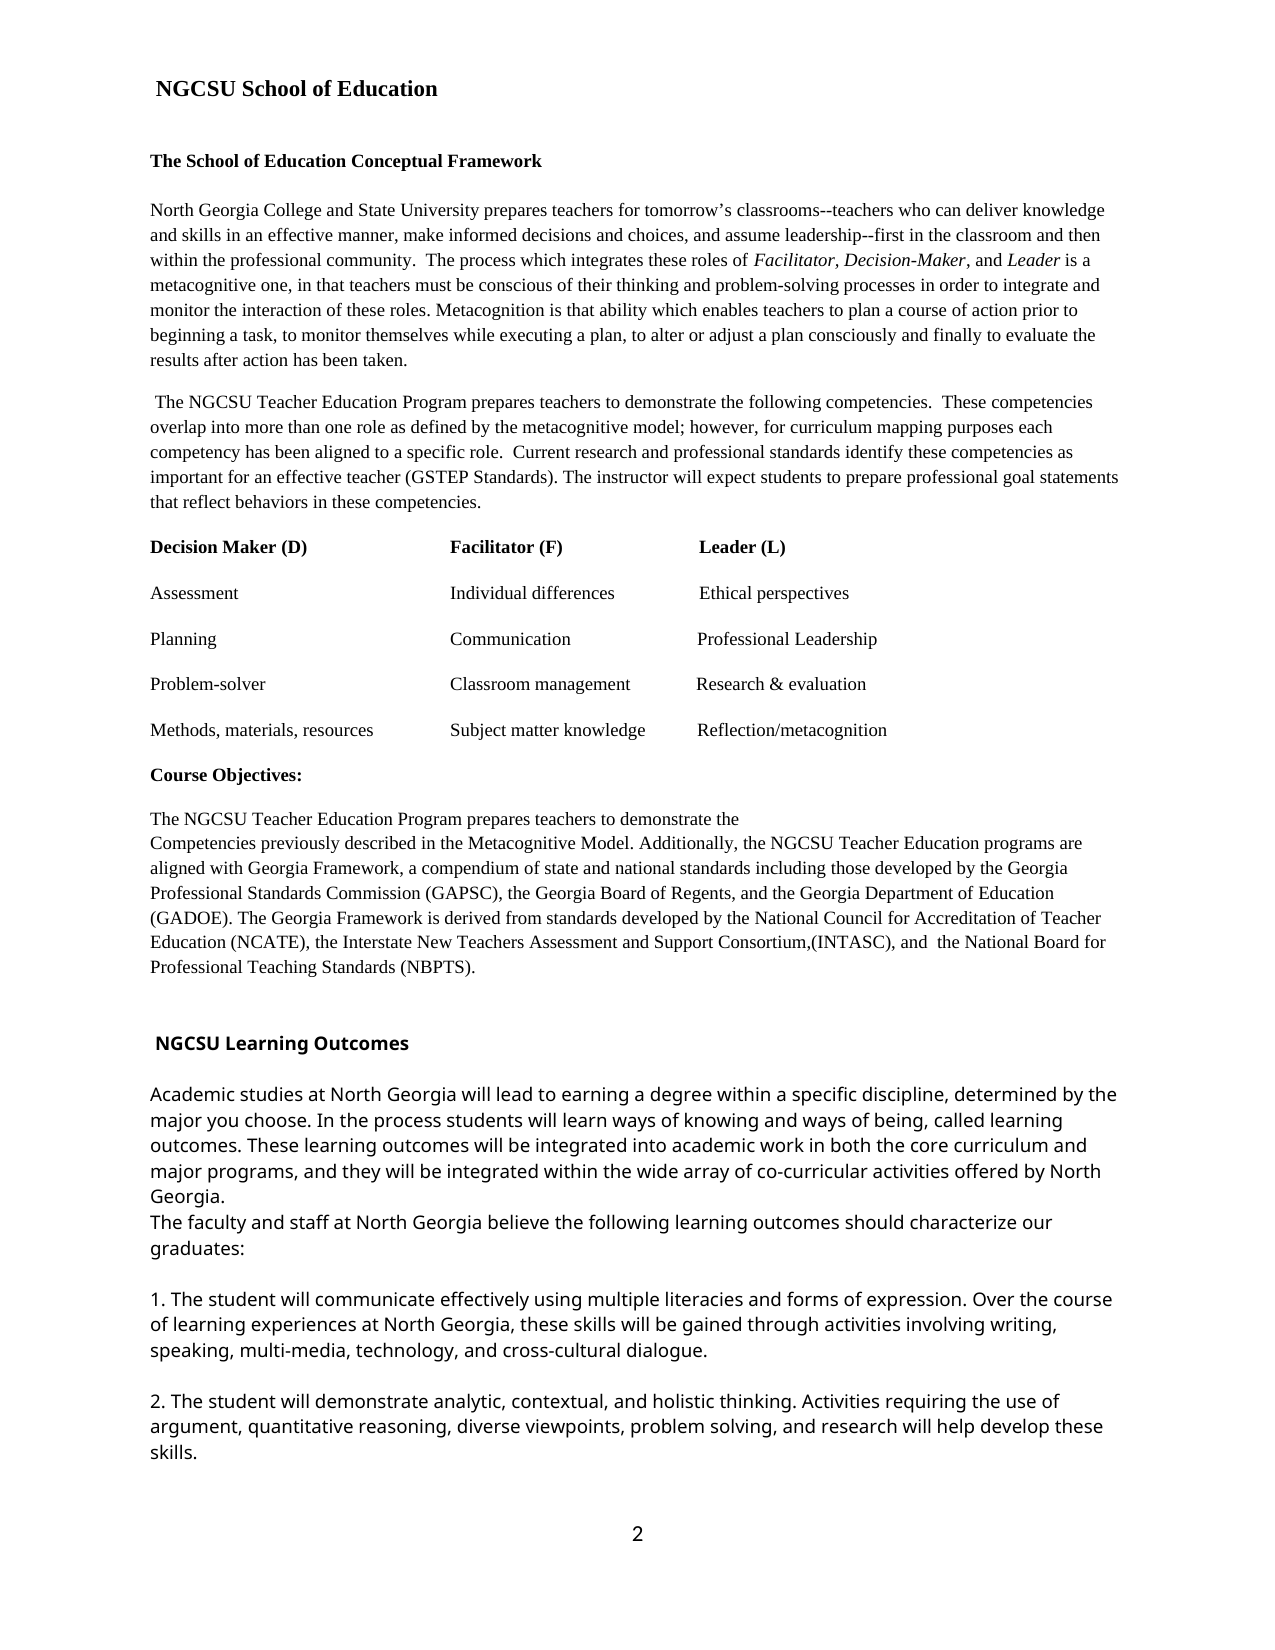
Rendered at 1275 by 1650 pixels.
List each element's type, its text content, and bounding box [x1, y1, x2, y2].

text Academic studies at North Georgia will lead to earning a degree within a specific discipline, determined by the major you choose. In the process students will learn ways of knowing and ways of being, called learning outcomes. These learning outcomes will be integrated into academic work in both the core curriculum and major programs, and they will be integrated within the wide array of co-curricular activities offered by North Georgia. [150, 1082, 1125, 1209]
text Problem-solver Classroom management Research & evaluation [150, 673, 1125, 695]
text The NGCSU Teacher Education Program prepares teachers to demonstrate the following competencies. These competencies overlap into more than one role as defined by the metacognitive model; however, for curriculum mapping purposes each competency has been aligned to a specific role. Current research and professional standards identify these competencies as important for an effective teacher (GSTEP Standards). The instructor will expect students to prepare professional goal statements that reflect behaviors in these competencies. [150, 391, 1125, 512]
text North Georgia College and State University prepares teachers for tomorrow’s classrooms--teachers who can deliver knowledge and skills in an effective manner, make informed decisions and choices, and assume leadership--first in the classroom and then within the professional community. The process which integrates these roles of Facilitator, Decision-Maker, and Leader is a metacognitive one, in that teachers must be conscious of their thinking and problem-solving processes in order to integrate and monitor the interaction of these roles. Metacognition is that ability which enables teachers to plan a course of action prior to beginning a task, to monitor themselves while executing a plan, to alter or adjust a plan consciously and finally to evaluate the results after action has been taken. [150, 196, 1125, 371]
text Assessment Individual differences Ethical perspectives [150, 582, 1125, 603]
text The NGCSU Teacher Education Program prepares teachers to demonstrate the [150, 807, 1125, 829]
text 2. The student will demonstrate analytic, contextual, and holistic thinking. Activities requiring the use of argument, quantitative reasoning, diverse viewpoints, problem solving, and research will help develop these skills. [150, 1388, 1125, 1464]
text Planning Communication Professional Leadership [150, 627, 1125, 649]
text The School of Education Conceptual Framework [150, 150, 1125, 172]
text Methods, materials, resources Subject matter knowledge Reflection/metacognition [150, 719, 1125, 740]
text Course Objectives: [150, 764, 1125, 786]
text NGCSU Learning Outcomes [150, 1031, 1125, 1056]
text The faculty and staff at North Georgia believe the following learning outcomes should characterize our graduates: [150, 1209, 1125, 1260]
text Decision Maker (D) Facilitator (F) Leader (L) [150, 536, 1125, 558]
text Competencies previously described in the Metacognitive Model. Additionally, the NGCSU Teacher Education programs are aligned with Georgia Framework, a compendium of state and national standards including those developed by the Georgia Professional Standards Commission (GAPSC), the Georgia Board of Regents, and the Georgia Department of Education (GADOE). The Georgia Framework is derived from standards developed by the National Council for Accreditation of Teacher Education (NCATE), the Interstate New Teachers Assessment and Support Consortium,(INTASC), and the National Board for Professional Teaching Standards (NBPTS). [150, 832, 1125, 978]
text 1. The student will communicate effectively using multiple literacies and forms of expression. Over the course of learning experiences at North Georgia, these skills will be gained through activities involving writing, speaking, multi-media, technology, and cross-cultural dialogue. [150, 1286, 1125, 1362]
